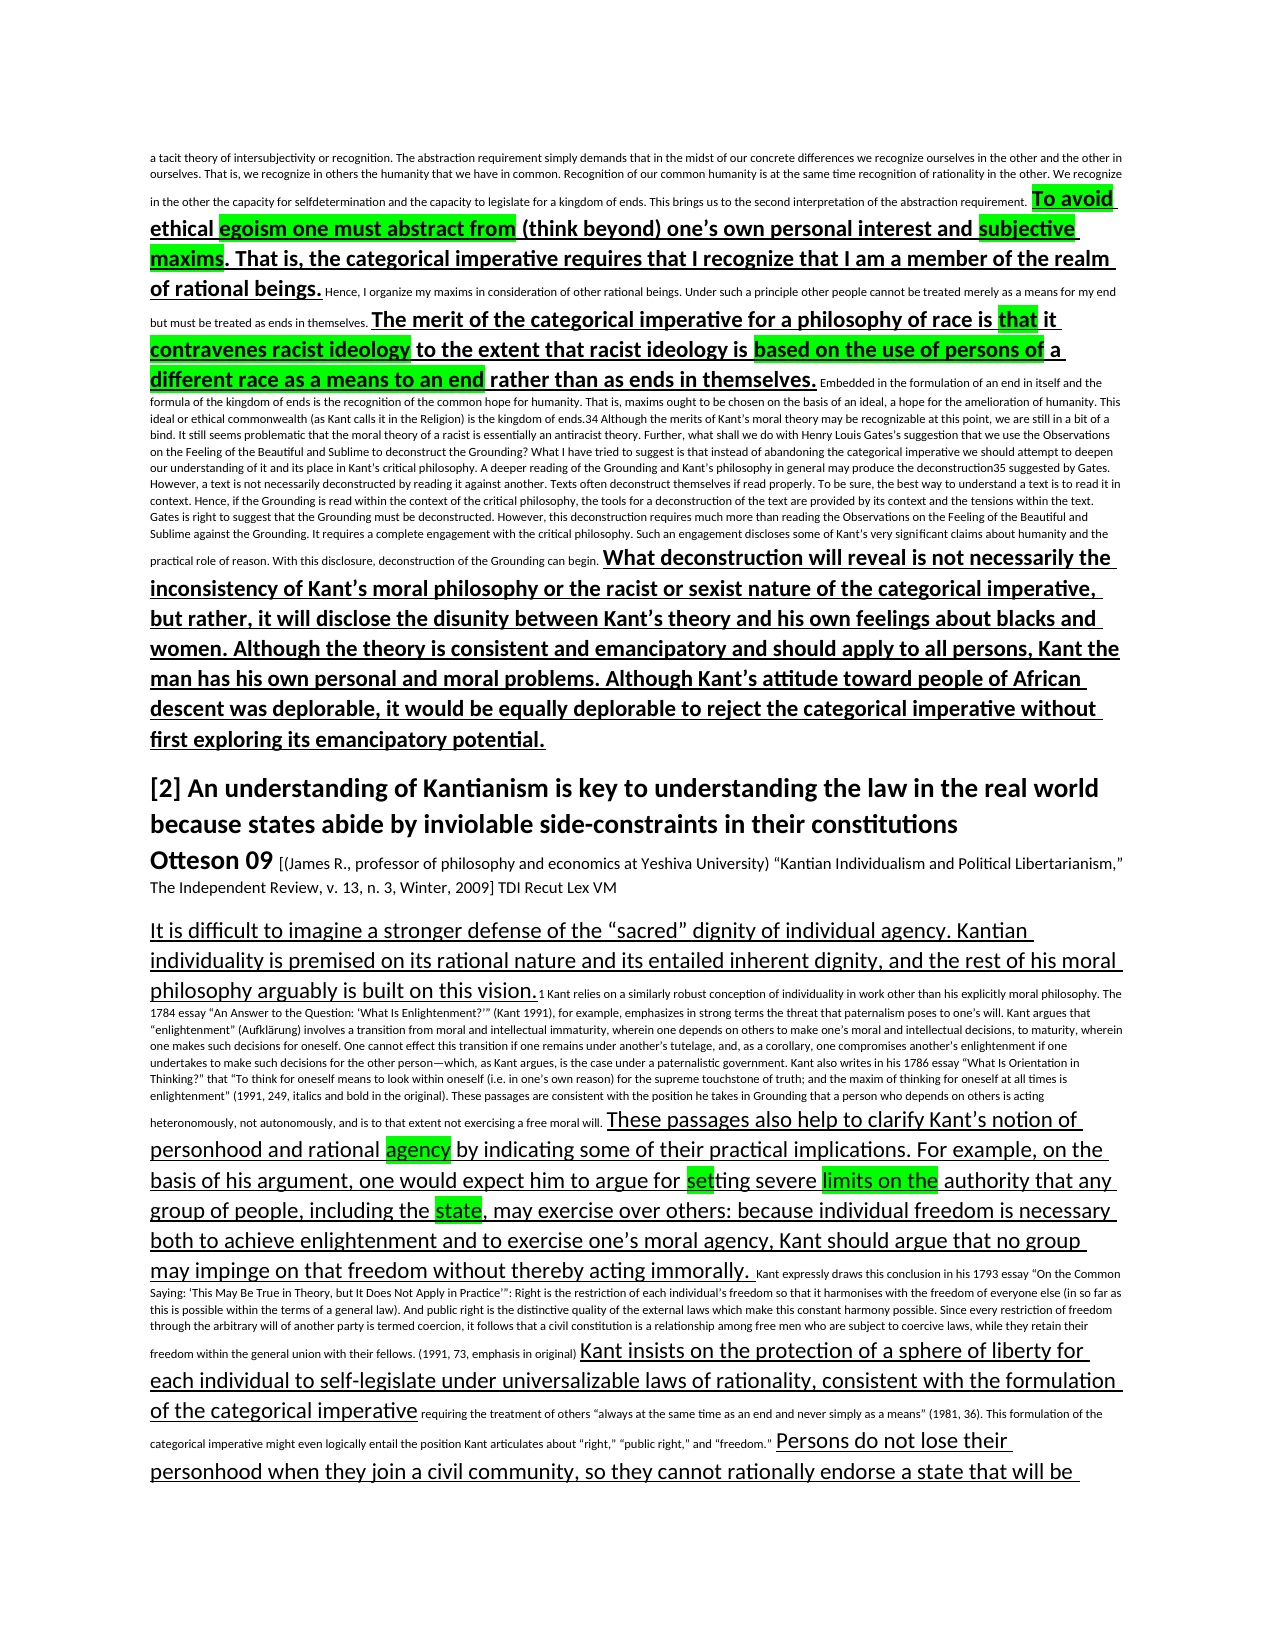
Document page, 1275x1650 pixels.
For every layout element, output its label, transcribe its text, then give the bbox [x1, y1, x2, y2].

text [150, 916, 1125, 1485]
subtitle [2] An understanding of Kantianism is key to understanding the law in the real world because states abide by inviolable side-constraints in their constitutions [150, 772, 1125, 840]
text Otteson 09 [(James R., professor of philosophy and economics at Yeshiva University) “Kantian Individualism and Political Libertarianism,” The Independent Review, v. 13, n. 3, Winter, 2009] TDI Recut Lex VM [150, 843, 1125, 898]
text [150, 150, 1125, 753]
